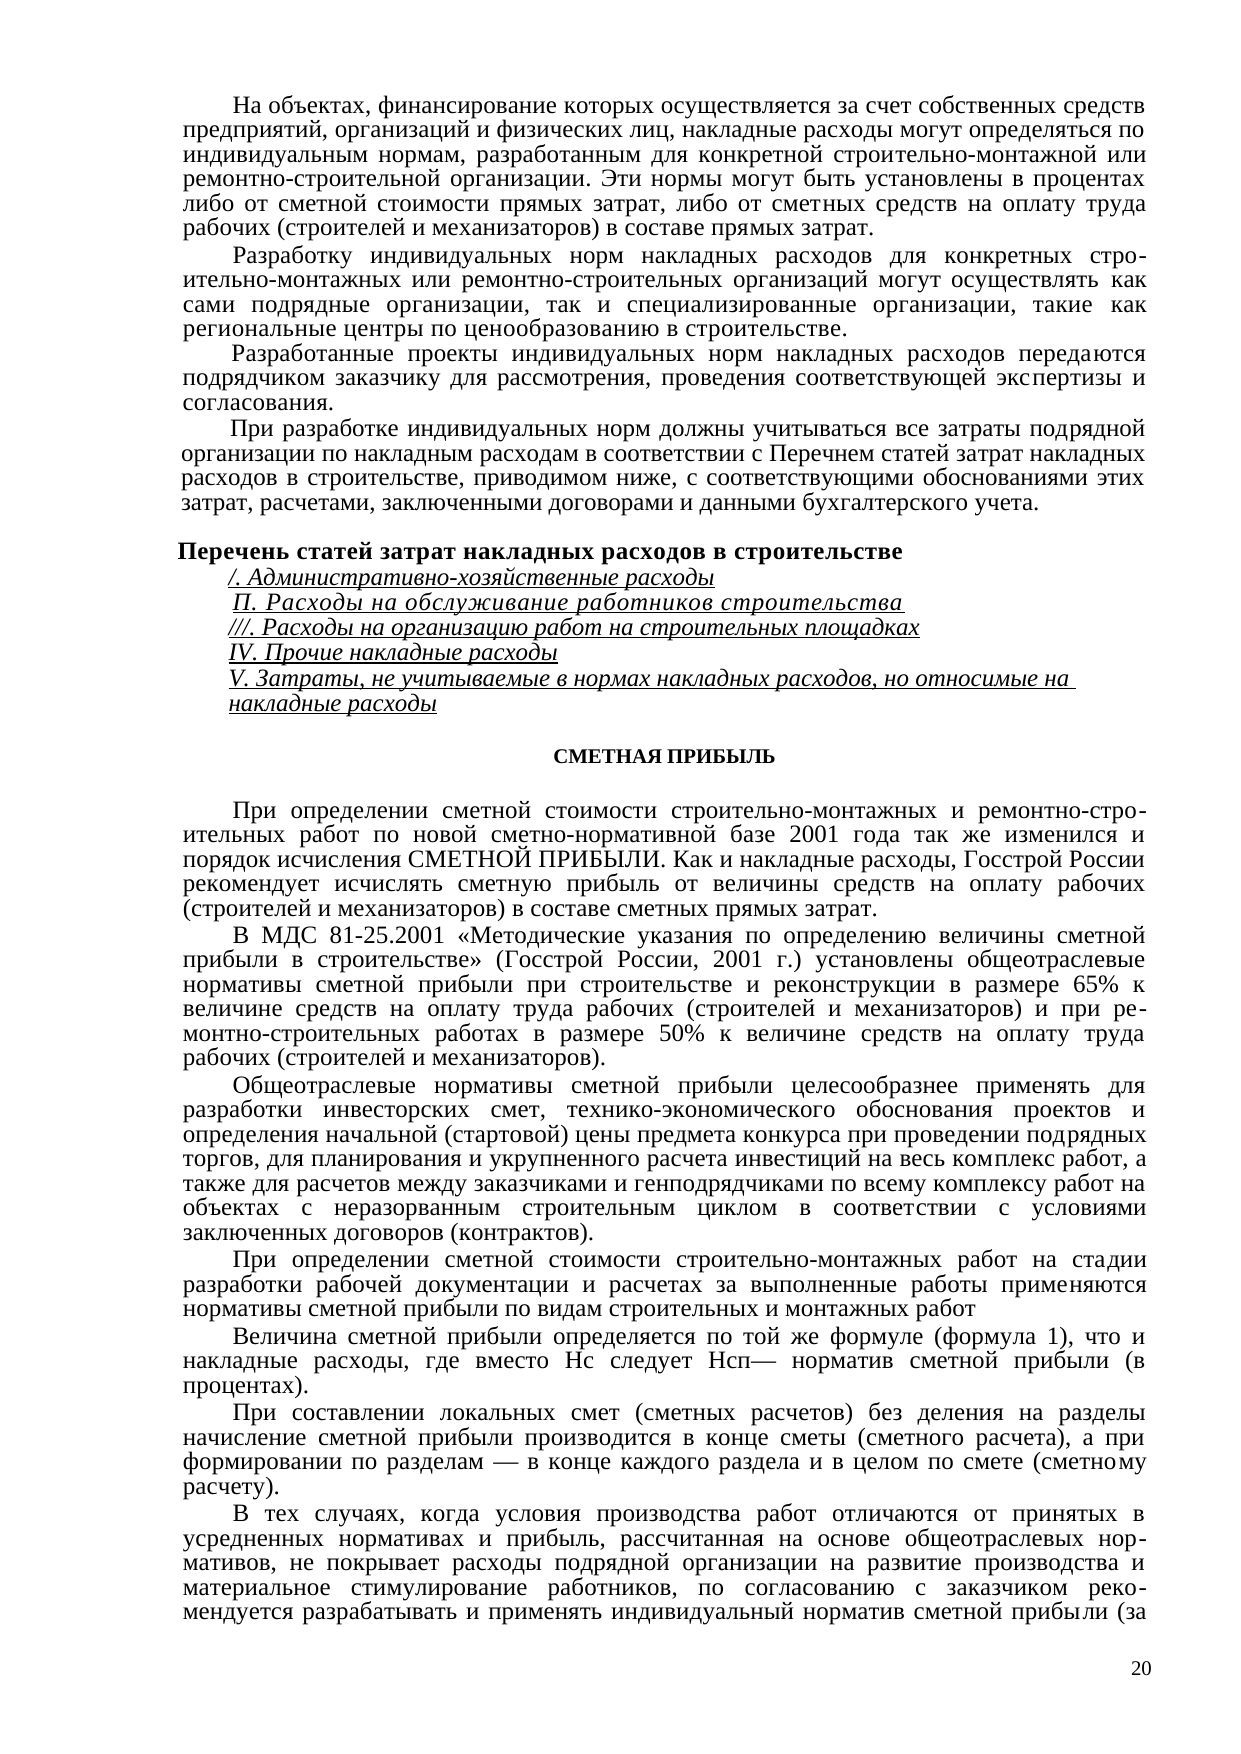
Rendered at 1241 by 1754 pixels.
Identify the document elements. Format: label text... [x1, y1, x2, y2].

text При определении сметной стоимости строительно-монтажных работ на стадии разработки рабочей документации и расчетах за выполненные работы применяются нормативы сметной прибыли по видам строительных и монтажных работ [183, 1248, 1147, 1322]
text П. Расходы на обслуживание работников строительства [232, 590, 1152, 615]
text При составлении локальных смет (сметных расчетов) без деления на разделы начисление сметной прибыли производится в конце сметы (сметного расчета), а при формировании по разделам — в конце каждого раздела и в целом по смете (сметному расчету). [183, 1401, 1147, 1499]
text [183, 1502, 1147, 1624]
text На объектах, финансирование которых осуществляется за счет собственных средств предприятий, организаций и физических лиц, накладные расходы могут определяться по индивидуальным нормам, разработанным для конкретной строительно-монтажной или ремонтно-строительной организации. Эти нормы могут быть установлены в процентах либо от сметной стоимости прямых затрат, либо от сметных средств на оплату труда рабочих (строителей и механизаторов) в составе прямых затрат. [183, 94, 1147, 241]
text Общеотраслевые нормативы сметной прибыли целесообразнее применять для разработки инвесторских смет, технико-экономического обоснования проектов и определения начальной (стартовой) цены предмета конкурса при проведении подрядных торгов, для планирования и укрупненного расчета инвестиций на весь комплекс работ, а также для расчетов между заказчиками и генподрядчиками по всему комплексу работ на объектах с неразорванным строительным циклом в соответствии с условиями заключенных договоров (контрактов). [183, 1074, 1147, 1245]
text При определении сметной стоимости строительно-монтажных и ремонтно-строительных работ по новой сметно-нормативной базе 2001 года так же изменился и порядок исчисления СМЕТНОЙ ПРИБЫЛИ. Как и накладные расходы, Госстрой России рекомендует исчислять сметную прибыль от величины средств на оплату рабочих (строителей и механизаторов) в составе сметных прямых затрат. [183, 798, 1147, 921]
text IV. Прочие накладные расходы [228, 641, 1152, 666]
text ///. Расходы на организацию работ на строительных площадках [228, 615, 1152, 640]
text V. Затраты, не учитываемые в нормах накладных расходов, но относимые на накладные расходы [228, 666, 1152, 716]
text При разработке индивидуальных норм должны учитываться все затраты подрядной организации по накладным расходам в соответствии с Перечнем статей затрат накладных расходов в строительстве, приводимом ниже, с соответствующими обоснованиями этих затрат, расчетами, заключенными договорами и данными бухгалтерского учета. [181, 417, 1145, 515]
text /. Административно-хозяйственные расходы [228, 565, 1152, 590]
text СМЕТНАЯ ПРИБЫЛЬ [177, 744, 1152, 768]
text Разработку индивидуальных норм накладных расходов для конкретных строительно-монтажных или ремонтно-строительных организаций могут осуществлять как сами подрядные организации, так и специализированные организации, такие как региональные центры по ценообразованию в строительстве. [183, 243, 1147, 341]
text В МДС 81-25.2001 «Методические указания по определению величины сметной прибыли в строительстве» (Госстрой России, .) установлены общеотраслевые нормативы сметной прибыли при строительстве и реконструкции в размере 65% к величине средств на оплату труда рабочих (строителей и механизаторов) и при ремонтно-строительных работах в размере 50% к величине средств на оплату труда рабочих (строителей и механизаторов). [183, 924, 1147, 1071]
text Перечень статей затрат накладных расходов в строительстве [177, 540, 1152, 565]
text Величина сметной прибыли определяется по той же формуле (формула 1), что и накладные расходы, где вместо Нс следует Нсп— норматив сметной прибыли (в процентах). [183, 1324, 1147, 1398]
text Разработанные проекты индивидуальных норм накладных расходов передаются подрядчиком заказчику для рассмотрения, проведения соответствующей экспертизы и согласования. [182, 341, 1146, 415]
